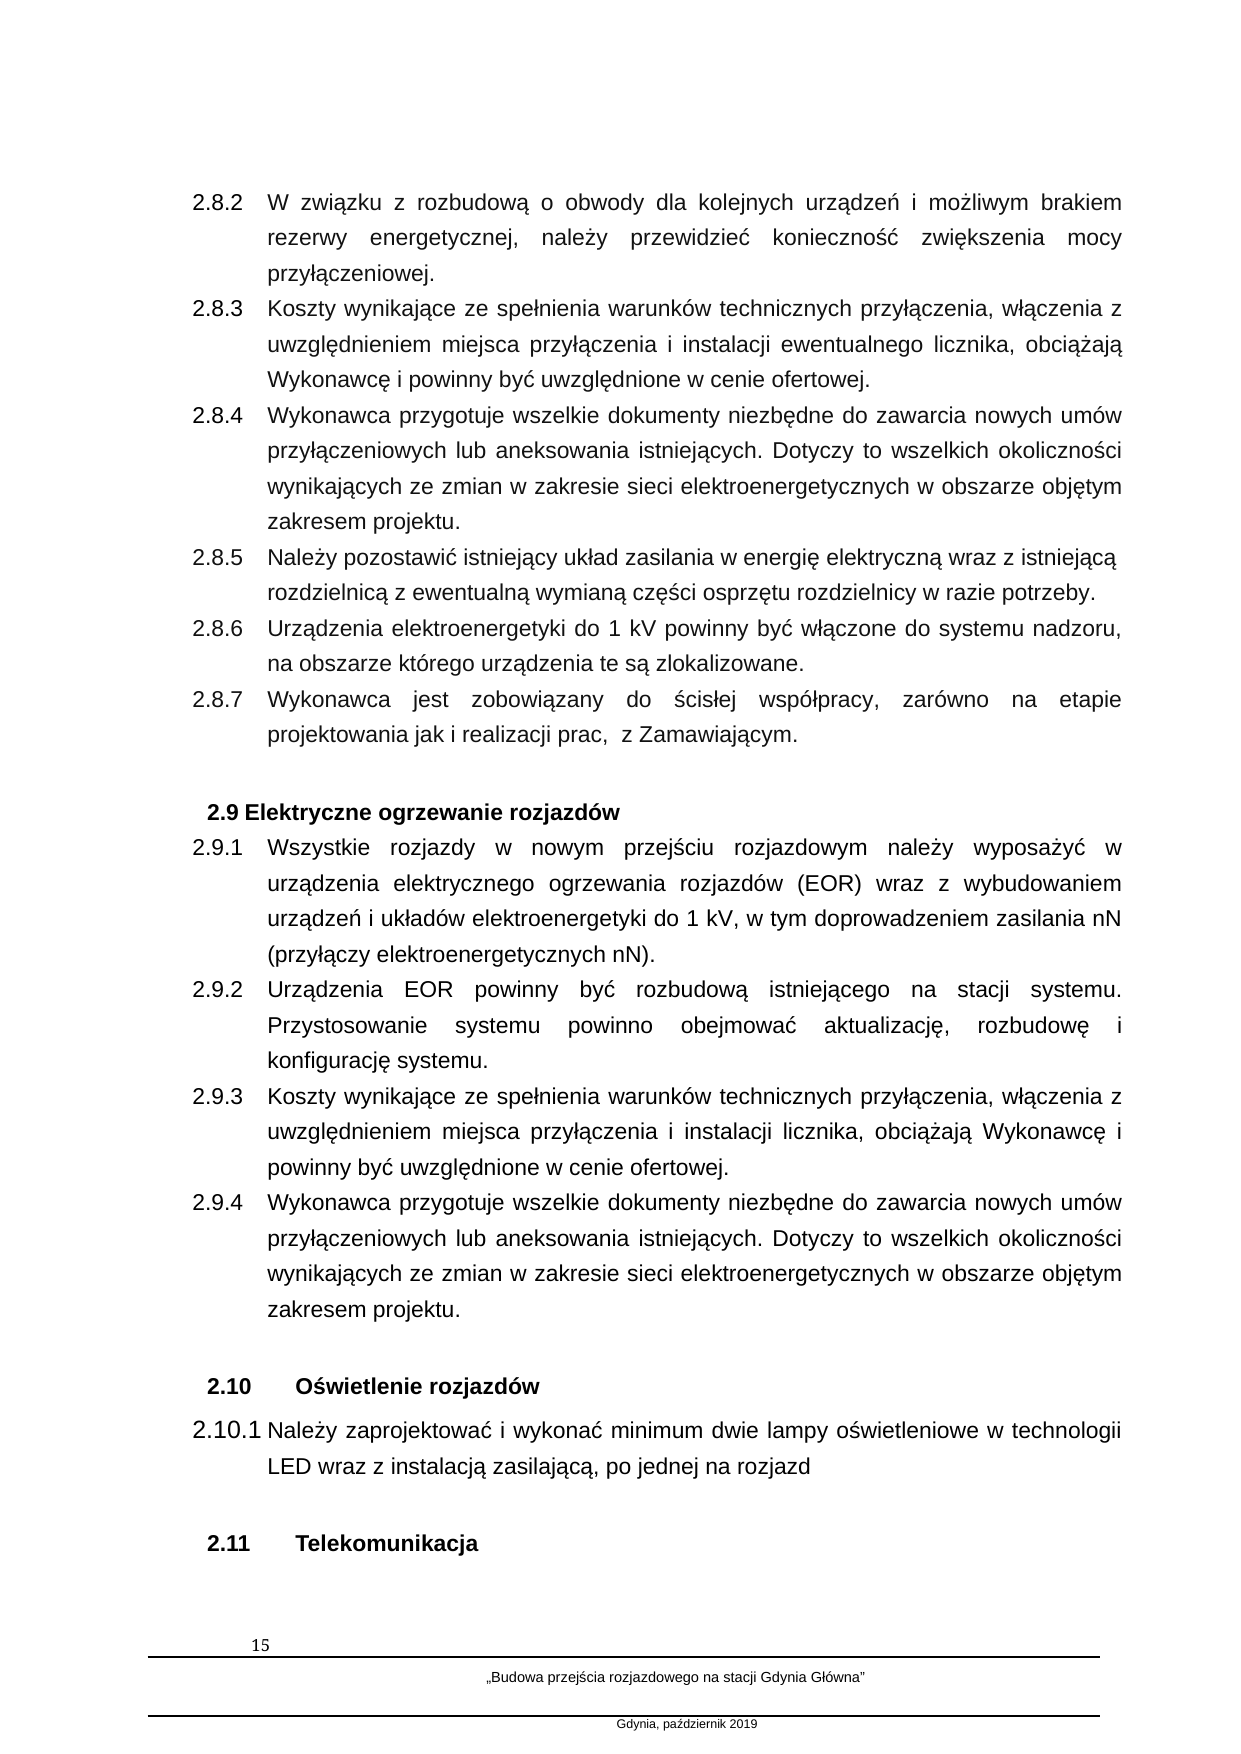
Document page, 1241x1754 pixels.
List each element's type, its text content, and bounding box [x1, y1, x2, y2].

list Wszystkie rozjazdy w nowym przejściu rozjazdowym należy wyposażyć w urządzenia elektrycznego ogrzewania rozjazdów (EOR) wraz z wybudowaniem urządzeń i układów elektroenergetyki do 1 kV, w tym doprowadzeniem zasilania nN (przyłączy elektroenergetycznych nN). [192, 834, 1123, 967]
list Oświetlenie rozjazdów [207, 1373, 1123, 1399]
list Koszty wynikające ze spełnienia warunków technicznych przyłączenia, włączenia z uwzględnieniem miejsca przyłączenia i instalacji licznika, obciążają Wykonawcę i powinny być uwzględnione w cenie ofertowej. [192, 1083, 1123, 1180]
list Urządzenia EOR powinny być rozbudową istniejącego na stacji systemu. Przystosowanie systemu powinno obejmować aktualizację, rozbudowę i konfigurację systemu. [192, 976, 1123, 1073]
list Wykonawca przygotuje wszelkie dokumenty niezbędne do zawarcia nowych umów przyłączeniowych lub aneksowania istniejących. Dotyczy to wszelkich okoliczności wynikających ze zmian w zakresie sieci elektroenergetycznych w obszarze objętym zakresem projektu. [192, 1189, 1123, 1322]
list Wykonawca jest zobowiązany do ścisłej współpracy, zarówno na etapie projektowania jak i realizacji prac, z Zamawiającym. [192, 686, 1123, 748]
list Telekomunikacja [207, 1530, 1123, 1556]
list W związku z rozbudową o obwody dla kolejnych urządzeń i możliwym brakiem rezerwy energetycznej, należy przewidzieć konieczność zwiększenia mocy przyłączeniowej. [192, 188, 1123, 286]
list Urządzenia elektroenergetyki do 1 kV powinny być włączone do systemu nadzoru, na obszarze którego urządzenia te są zlokalizowane. [192, 615, 1123, 677]
list Koszty wynikające ze spełnienia warunków technicznych przyłączenia, włączenia z uwzględnieniem miejsca przyłączenia i instalacji ewentualnego licznika, obciążają Wykonawcę i powinny być uwzględnione w cenie ofertowej. [192, 295, 1123, 392]
list Należy pozostawić istniejący układ zasilania w energię elektryczną wraz z istniejącą rozdzielnicą z ewentualną wymianą części osprzętu rozdzielnicy w razie potrzeby. [192, 544, 1123, 606]
list Elektryczne ogrzewanie rozjazdów [207, 798, 1123, 825]
list Wykonawca przygotuje wszelkie dokumenty niezbędne do zawarcia nowych umów przyłączeniowych lub aneksowania istniejących. Dotyczy to wszelkich okoliczności wynikających ze zmian w zakresie sieci elektroenergetycznych w obszarze objętym zakresem projektu. [192, 402, 1123, 534]
list Należy zaprojektować i wykonać minimum dwie lampy oświetleniowe w technologii LED wraz z instalacją zasilającą, po jednej na rozjazd [192, 1415, 1123, 1479]
